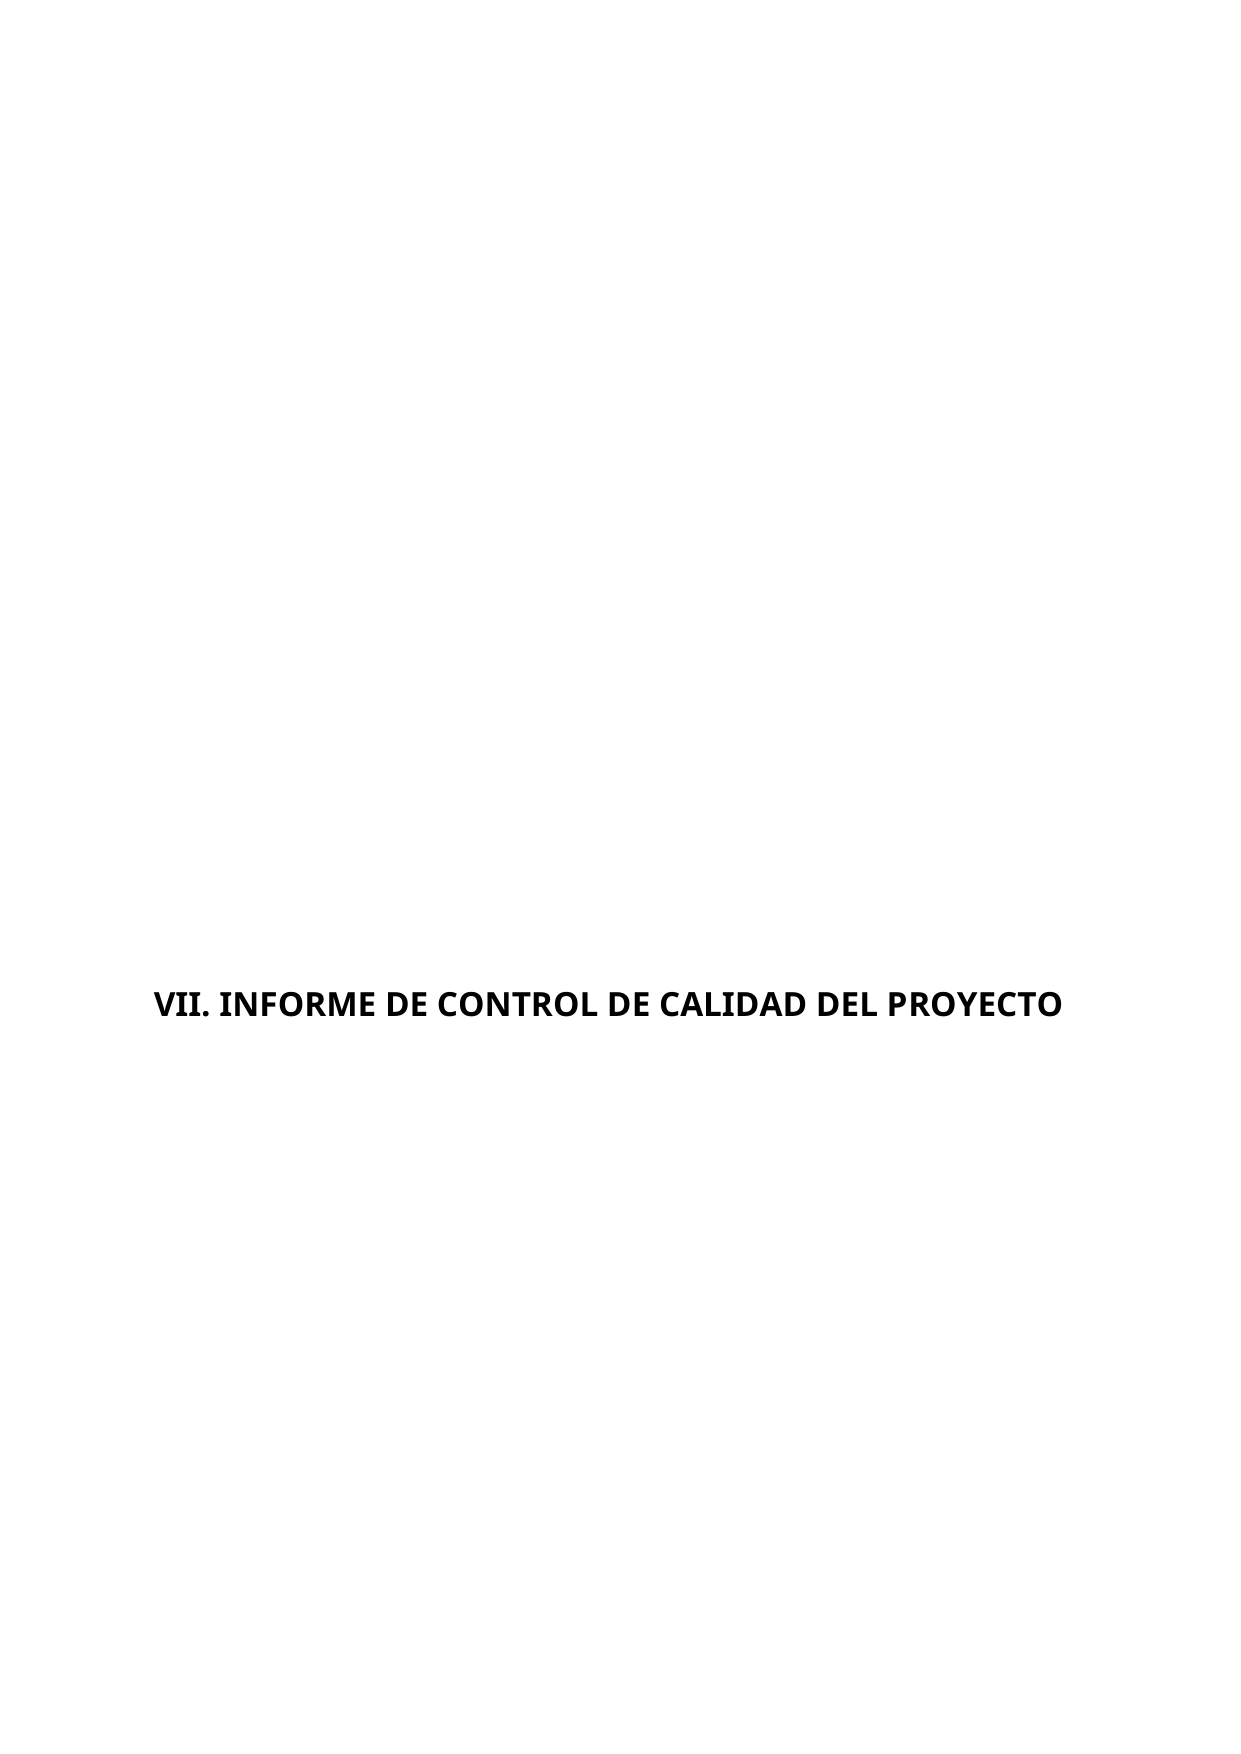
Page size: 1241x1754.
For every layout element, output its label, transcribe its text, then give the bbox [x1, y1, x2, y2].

text VII. INFORME DE CONTROL DE CALIDAD DEL PROYECTO [124, 980, 1063, 1026]
